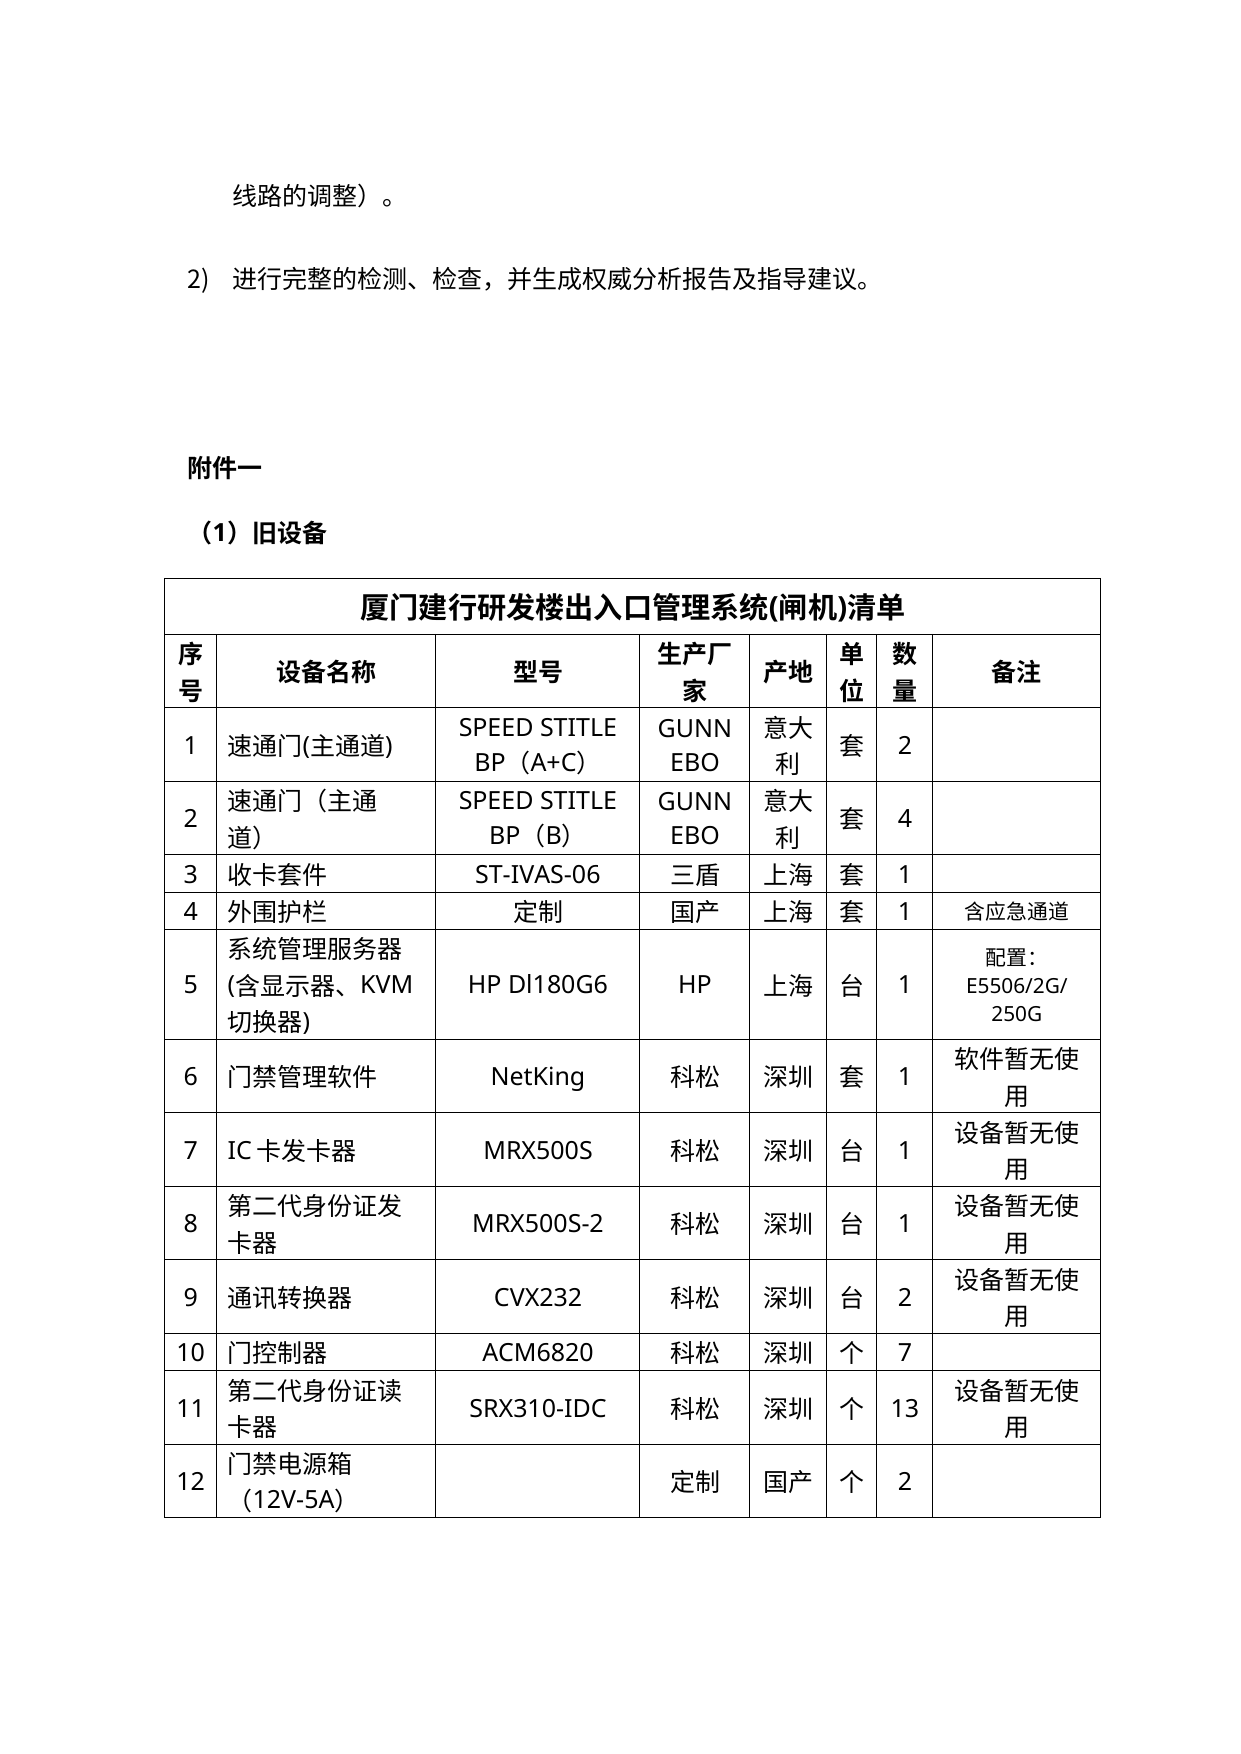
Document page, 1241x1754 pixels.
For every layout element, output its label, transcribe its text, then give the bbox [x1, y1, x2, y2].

table_cell 9 [165, 1260, 216, 1333]
table_cell 速通门（主通道） [217, 782, 435, 854]
table_cell [933, 1334, 1100, 1370]
table_cell 第二代身份证发卡器 [217, 1187, 435, 1259]
table_header 厦门建行研发楼出入口管理系统(闸机)清单 [165, 579, 1100, 634]
table_cell [933, 855, 1100, 892]
table_cell 8 [165, 1187, 216, 1259]
table_cell 科松 [640, 1040, 749, 1112]
table_cell 1 [877, 855, 932, 892]
table_cell [933, 708, 1100, 781]
table_cell 国产 [640, 893, 749, 929]
table_cell 设备暂无使用 [933, 1371, 1100, 1444]
table_cell 科松 [640, 1187, 749, 1259]
table_cell 2 [877, 708, 932, 781]
table_cell 三盾 [640, 855, 749, 892]
table_cell 深圳 [750, 1113, 826, 1186]
table_cell HP Dl180G6 [436, 930, 639, 1039]
table_cell 设备暂无使用 [933, 1260, 1100, 1333]
table_cell 含应急通道 [933, 893, 1100, 929]
table_cell HP [640, 930, 749, 1039]
table_cell ACM6820 [436, 1334, 639, 1370]
table_cell MRX500S-2 [436, 1187, 639, 1259]
table_cell IC卡发卡器 [217, 1113, 435, 1186]
table_cell 3 [165, 855, 216, 892]
table_cell MRX500S [436, 1113, 639, 1186]
table_cell [933, 782, 1100, 854]
table_cell 系统管理服务器(含显示器、KVM切换器) [217, 930, 435, 1039]
table_cell 深圳 [750, 1187, 826, 1259]
table_cell 1 [877, 1040, 932, 1112]
table_cell 设备暂无使用 [933, 1187, 1100, 1259]
table_cell 12 [165, 1445, 216, 1517]
table_cell 定制 [640, 1445, 749, 1517]
table_cell 套 [827, 1040, 876, 1112]
table_cell 设备暂无使用 [933, 1113, 1100, 1186]
table_cell [933, 1445, 1100, 1517]
table_cell 深圳 [750, 1260, 826, 1333]
table_cell 生产厂家 [640, 635, 749, 707]
table_cell 个 [827, 1334, 876, 1370]
table_cell 外围护栏 [217, 893, 435, 929]
table_cell 深圳 [750, 1040, 826, 1112]
table_cell 2 [877, 1260, 932, 1333]
table_cell 1 [877, 893, 932, 929]
table_cell 13 [877, 1371, 932, 1444]
table_cell 门禁管理软件 [217, 1040, 435, 1112]
table_cell 套 [827, 855, 876, 892]
table_cell 设备名称 [217, 635, 435, 707]
table_cell 2 [165, 782, 216, 854]
table_cell 个 [827, 1371, 876, 1444]
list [187, 162, 1053, 227]
table_cell 科松 [640, 1334, 749, 1370]
text 附件一 [187, 434, 1053, 499]
table_cell 收卡套件 [217, 855, 435, 892]
table_cell 6 [165, 1040, 216, 1112]
table_cell 4 [165, 893, 216, 929]
table_cell SPEED STITLE BP（A+C） [436, 708, 639, 781]
table_cell 台 [827, 930, 876, 1039]
table_cell 数量 [877, 635, 932, 707]
table_cell 科松 [640, 1371, 749, 1444]
table_cell 5 [165, 930, 216, 1039]
table_cell 门控制器 [217, 1334, 435, 1370]
table_cell 通讯转换器 [217, 1260, 435, 1333]
table_cell 国产 [750, 1445, 826, 1517]
table_cell 深圳 [750, 1371, 826, 1444]
table_cell 软件暂无使用 [933, 1040, 1100, 1112]
table_cell 1 [877, 1187, 932, 1259]
table_cell 4 [877, 782, 932, 854]
table_cell 意大利 [750, 782, 826, 854]
table_cell 序号 [165, 635, 216, 707]
table_cell 1 [877, 1113, 932, 1186]
table_cell 定制 [436, 893, 639, 929]
table_cell CVX232 [436, 1260, 639, 1333]
table_cell 备注 [933, 635, 1100, 707]
table_cell 7 [165, 1113, 216, 1186]
table_cell NetKing [436, 1040, 639, 1112]
table_cell 11 [165, 1371, 216, 1444]
table_cell 第二代身份证读卡器 [217, 1371, 435, 1444]
table_cell GUNNEBO [640, 782, 749, 854]
table_cell 台 [827, 1113, 876, 1186]
text （1）旧设备 [187, 499, 1053, 564]
list 进行完整的检测、检查，并生成权威分析报告及指导建议。 [187, 245, 1053, 310]
table_cell 7 [877, 1334, 932, 1370]
table_cell 台 [827, 1260, 876, 1333]
table_cell 单位 [827, 635, 876, 707]
table_cell 套 [827, 893, 876, 929]
table_cell 配置：E5506/2G/250G [933, 930, 1100, 1039]
table_cell 型号 [436, 635, 639, 707]
table_cell 门禁电源箱（12V-5A） [217, 1445, 435, 1517]
table_cell 上海 [750, 930, 826, 1039]
table_cell 套 [827, 782, 876, 854]
table_cell 上海 [750, 855, 826, 892]
table_cell 台 [827, 1187, 876, 1259]
table_cell 10 [165, 1334, 216, 1370]
table_cell 套 [827, 708, 876, 781]
table_cell 上海 [750, 893, 826, 929]
table_cell 意大利 [750, 708, 826, 781]
table_cell SRX310-IDC [436, 1371, 639, 1444]
table_cell 科松 [640, 1113, 749, 1186]
table_cell 个 [827, 1445, 876, 1517]
table_cell 1 [877, 930, 932, 1039]
table_cell SPEED STITLE BP（B） [436, 782, 639, 854]
table_cell 1 [165, 708, 216, 781]
table_cell 2 [877, 1445, 932, 1517]
table_cell 深圳 [750, 1334, 826, 1370]
table_cell ST-IVAS-06 [436, 855, 639, 892]
table_cell [436, 1445, 639, 1517]
table_cell 科松 [640, 1260, 749, 1333]
table_cell 产地 [750, 635, 826, 707]
table_cell GUNNEBO [640, 708, 749, 781]
table_cell 速通门(主通道) [217, 708, 435, 781]
